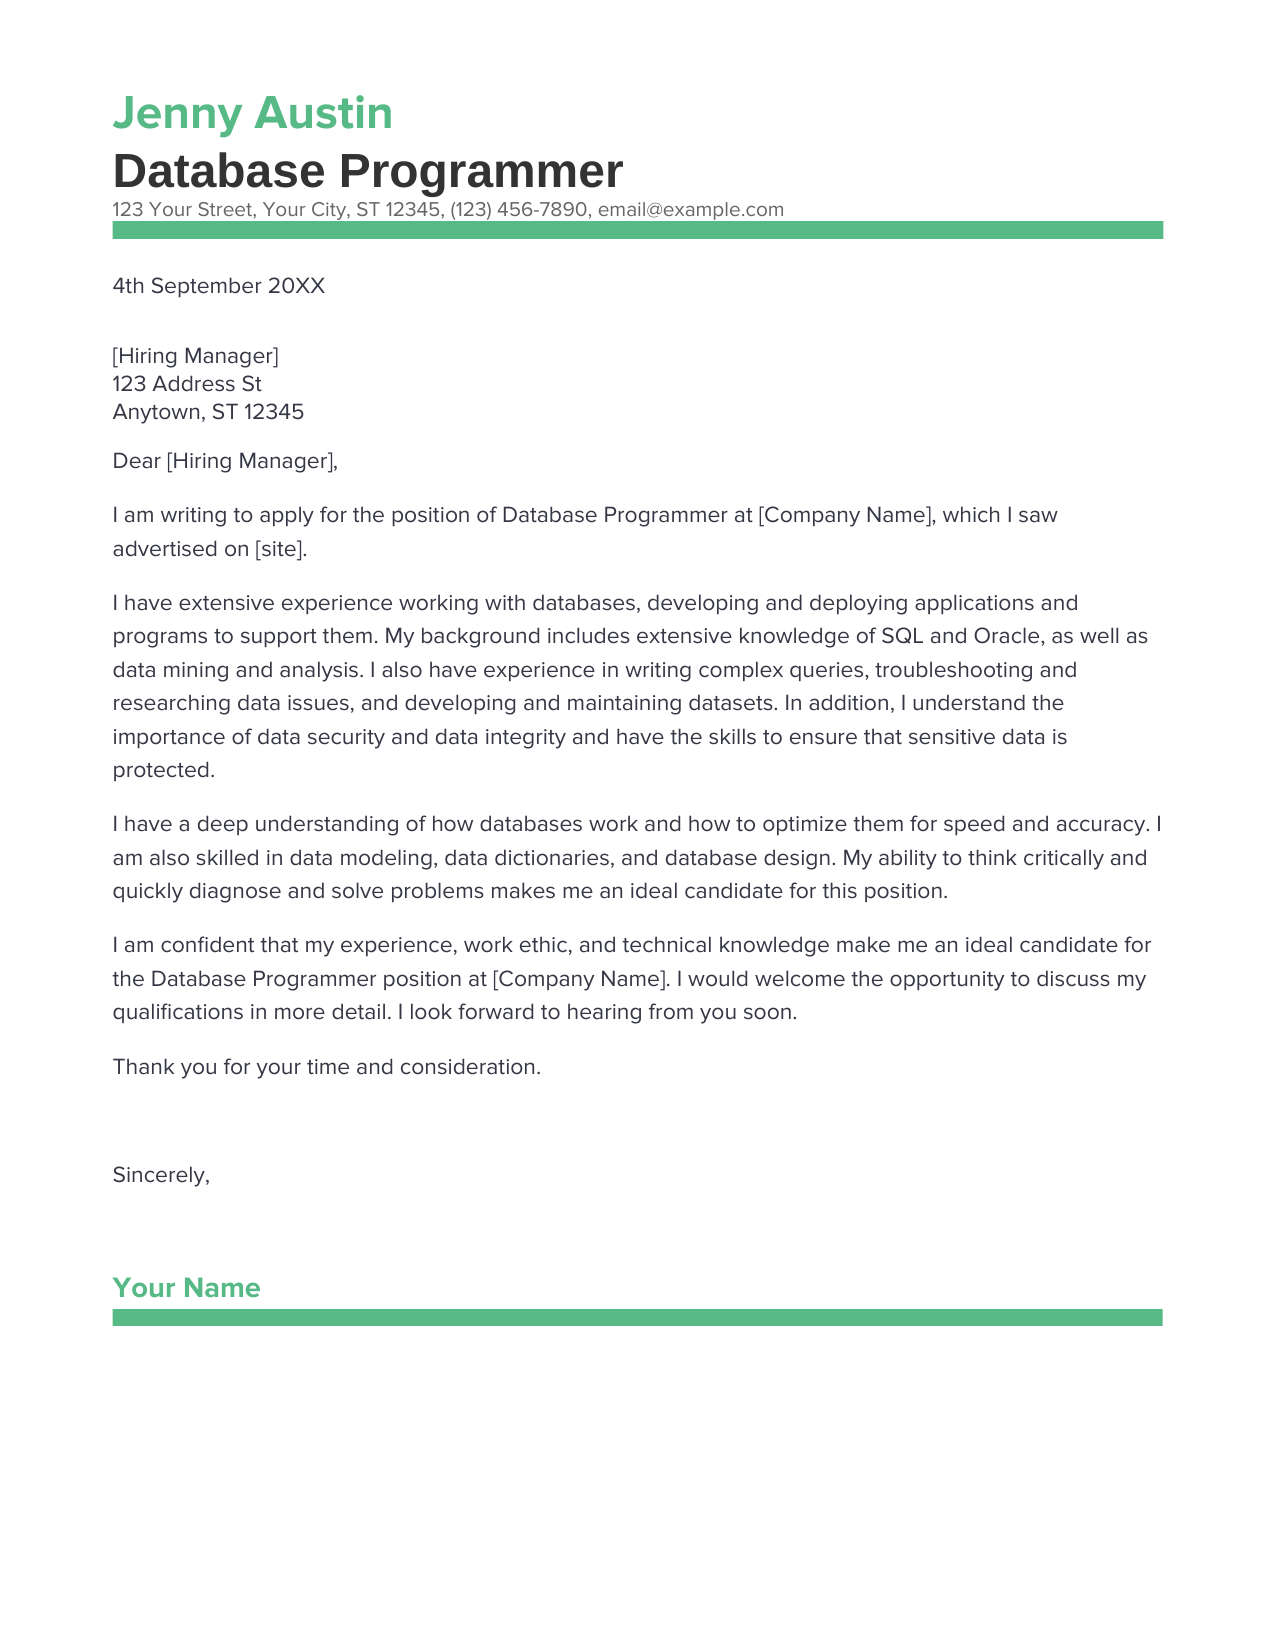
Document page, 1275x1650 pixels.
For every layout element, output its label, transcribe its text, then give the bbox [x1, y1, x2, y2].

text 4th September 20XX [112, 273, 1162, 301]
text I have extensive experience working with databases, developing and deploying applications and programs to support them. My background includes extensive knowledge of SQL and Oracle, as well as data mining and analysis. I also have experience in writing complex queries, troubleshooting and researching data issues, and developing and maintaining datasets. In addition, I understand the importance of data security and data integrity and have the skills to ensure that sensitive data is protected. [112, 589, 1162, 784]
text 123 Address St [112, 371, 1162, 398]
text [Hiring Manager] [112, 315, 1162, 371]
text Jenny Austin Database Programmer [112, 33, 1162, 197]
picture [112, 221, 1164, 239]
text Dear [Hiring Manager], [112, 447, 1162, 475]
text Anytown, ST 12345 [112, 398, 1162, 426]
text Thank you for your time and consideration. [112, 1053, 1162, 1081]
text I am writing to apply for the position of Database Programmer at [Company Name], which I saw advertised on [site]. [112, 502, 1162, 563]
text I am confident that my experience, work ethic, and technical knowledge make me an ideal candidate for the Database Programmer position at [Company Name]. I would welcome the opportunity to discuss my qualifications in more detail. I look forward to hearing from you soon. [112, 932, 1162, 1027]
text Your Name [112, 1270, 1162, 1306]
text 123 Your Street, Your City, ST 12345, (123) 456-7890, email@example.com [112, 197, 1162, 221]
text I have a deep understanding of how databases work and how to optimize them for speed and accuracy. I am also skilled in data modeling, data dictionaries, and database design. My ability to think critically and quickly diagnose and solve problems makes me an ideal candidate for this position. [112, 811, 1162, 906]
text Sincerely, [112, 1162, 1162, 1189]
picture [112, 1309, 1163, 1326]
